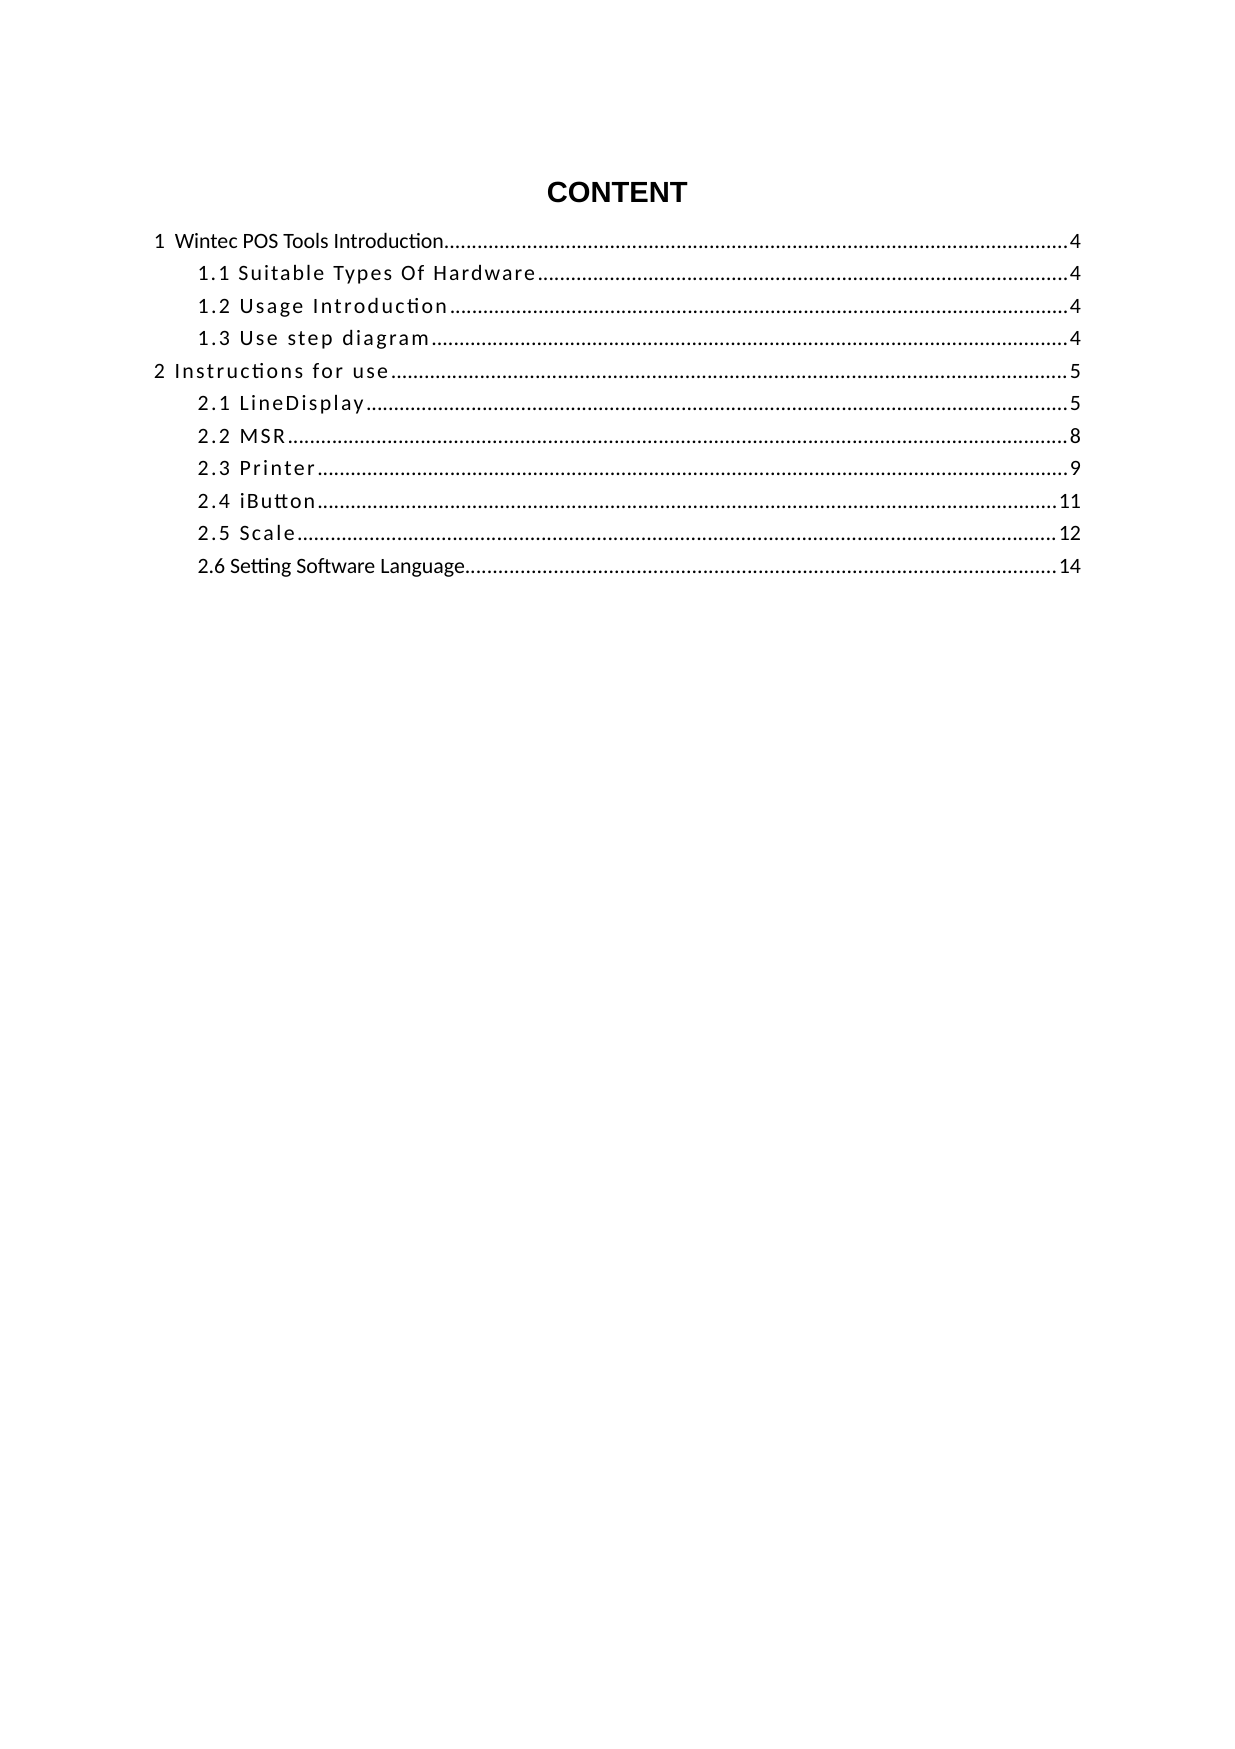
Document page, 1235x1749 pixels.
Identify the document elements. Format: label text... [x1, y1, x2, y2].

text 2.1 LineDisplay 5 [197, 386, 1081, 419]
text 1.1 Suitable Types Of Hardware 4 [197, 256, 1081, 289]
text 1 Wintec POS Tools Introduction 4 [153, 224, 1081, 256]
text 1.3 Use step diagram 4 [197, 321, 1081, 354]
text 2.2 MSR 8 [197, 419, 1081, 451]
text 2.4 iButton 11 [197, 484, 1081, 516]
text 1.2 Usage Introduction 4 [197, 289, 1081, 321]
text CONTENT [153, 159, 1081, 224]
text 2.3 Printer 9 [197, 451, 1081, 484]
text 2 Instructions for use 5 [153, 354, 1081, 386]
text 2.5 Scale 12 [197, 516, 1081, 549]
text 2.6 Setting Software Language 14 [197, 549, 1081, 581]
